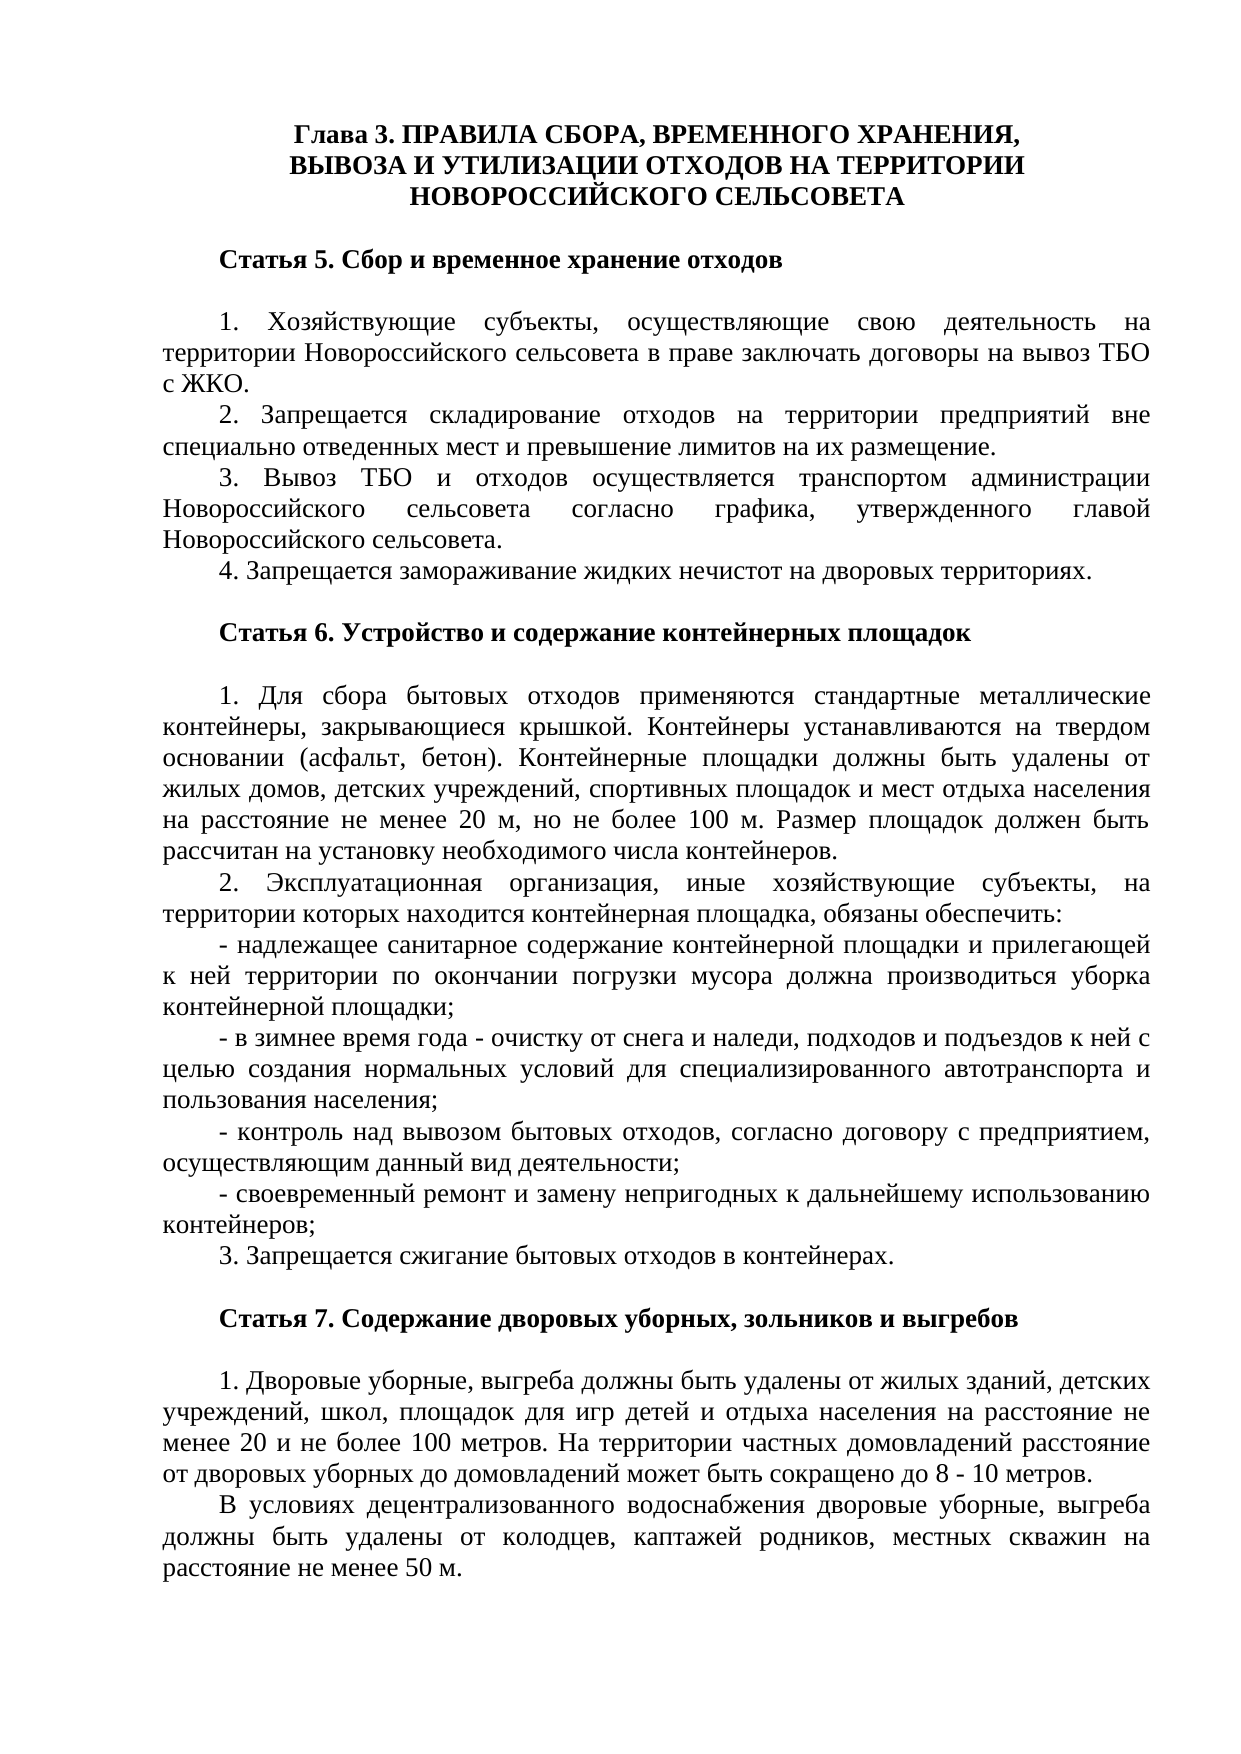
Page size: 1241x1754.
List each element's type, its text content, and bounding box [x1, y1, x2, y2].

text - в зимнее время года - очистку от снега и наледи, подходов и подъездов к ней с целью создания нормальных условий для специализированного автотранспорта и пользования населения; [162, 1021, 1152, 1115]
text - контроль над вывозом бытовых отходов, согласно договору с предприятием, осуществляющим данный вид деятельности; [162, 1115, 1152, 1177]
text 3. Вывоз ТБО и отходов осуществляется транспортом администрации Новороссийского сельсовета согласно графика, утвержденного главой Новороссийского сельсовета. [162, 461, 1152, 554]
text НОВОРОССИЙСКОГО СЕЛЬСОВЕТА [162, 180, 1152, 212]
text Глава 3. ПРАВИЛА СБОРА, ВРЕМЕННОГО ХРАНЕНИЯ, [162, 118, 1152, 149]
text Статья 6. Устройство и содержание контейнерных площадок [162, 616, 1152, 648]
text 2. Запрещается складирование отходов на территории предприятий вне специально отведенных мест и превышение лимитов на их размещение. [162, 398, 1152, 461]
text В условиях децентрализованного водоснабжения дворовые уборные, выгреба должны быть удалены от колодцев, каптажей родников, местных скважин на расстояние не менее 50 м. [162, 1488, 1152, 1582]
text 4. Запрещается замораживание жидких нечистот на дворовых территориях. [162, 554, 1152, 585]
text 1. Для сбора бытовых отходов применяются стандартные металлические контейнеры, закрывающиеся крышкой. Контейнеры устанавливаются на твердом основании (асфальт, бетон). Контейнерные площадки должны быть удалены от жилых домов, детских учреждений, спортивных площадок и мест отдыха населения на расстояние не менее 20 м, но не более 100 м. Размер площадок должен быть рассчитан на установку необходимого числа контейнеров. [162, 679, 1152, 866]
text - надлежащее санитарное содержание контейнерной площадки и прилегающей к ней территории по окончании погрузки мусора должна производиться уборка контейнерной площадки; [162, 928, 1152, 1021]
text 3. Запрещается сжигание бытовых отходов в контейнерах. [162, 1239, 1152, 1271]
text - своевременный ремонт и замену непригодных к дальнейшему использованию контейнеров; [162, 1177, 1152, 1239]
text 2. Эксплуатационная организация, иные хозяйствующие субъекты, на территории которых находится контейнерная площадка, обязаны обеспечить: [162, 866, 1152, 928]
text 1. Дворовые уборные, выгреба должны быть удалены от жилых зданий, детских учреждений, школ, площадок для игр детей и отдыха населения на расстояние не менее 20 и не более 100 метров. На территории частных домовладений расстояние от дворовых уборных до домовладений может быть сокращено до 8 - 10 метров. [162, 1364, 1152, 1488]
text Статья 5. Сбор и временное хранение отходов [162, 243, 1152, 274]
text Статья 7. Содержание дворовых уборных, зольников и выгребов [162, 1302, 1152, 1333]
text ВЫВОЗА И УТИЛИЗАЦИИ ОТХОДОВ НА ТЕРРИТОРИИ [162, 149, 1152, 180]
text 1. Хозяйствующие субъекты, осуществляющие свою деятельность на территории Новороссийского сельсовета в праве заключать договоры на вывоз ТБО с ЖКО. [162, 305, 1152, 398]
